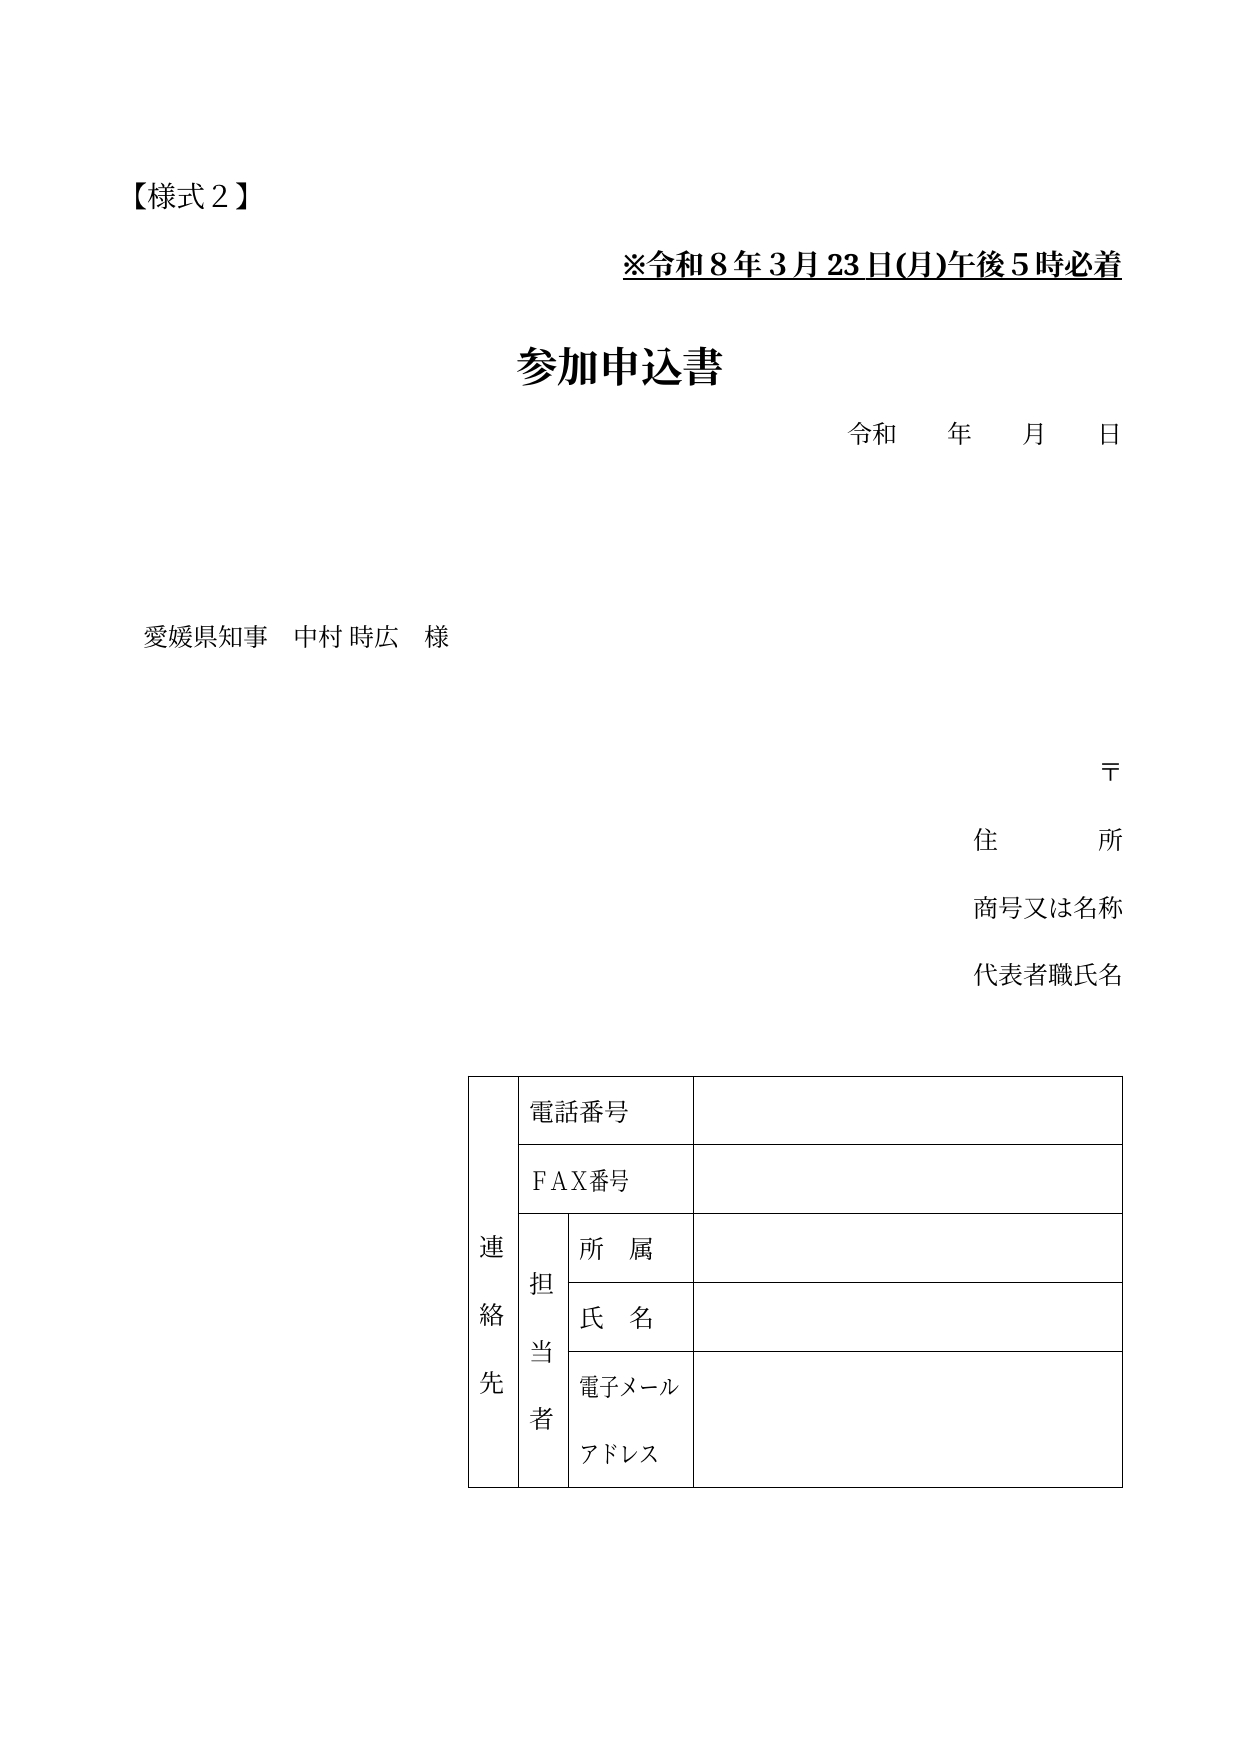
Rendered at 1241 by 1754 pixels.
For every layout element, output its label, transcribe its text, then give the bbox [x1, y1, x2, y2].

table_cell 担 当 者 [519, 1214, 568, 1487]
table_cell ＦＡＸ番号 [519, 1145, 693, 1213]
text 参加申込書 [118, 331, 1122, 398]
text 代表者職氏名 [424, 940, 1123, 1008]
table_cell [694, 1214, 1122, 1282]
table_cell [694, 1145, 1122, 1213]
table_cell [694, 1283, 1122, 1351]
table_header 連 絡 先 [469, 1077, 518, 1487]
text 住 所 [424, 805, 1123, 872]
table_cell 所 属 [569, 1214, 693, 1282]
table_cell [694, 1352, 1122, 1487]
table_header [694, 1077, 1122, 1144]
text 【様式２】 [118, 161, 1122, 229]
text 令和 年 月 日 [118, 398, 1122, 466]
table_cell 電子メール アドレス [569, 1352, 693, 1487]
text 〒 [424, 737, 1123, 805]
text ※令和８年３月23日(月)午後５時必着 [118, 229, 1122, 297]
text 愛媛県知事 中村 時広 様 [118, 602, 1122, 669]
table_header 電話番号 [519, 1077, 693, 1144]
table_cell 氏 名 [569, 1283, 693, 1351]
text 商号又は名称 [424, 872, 1123, 940]
